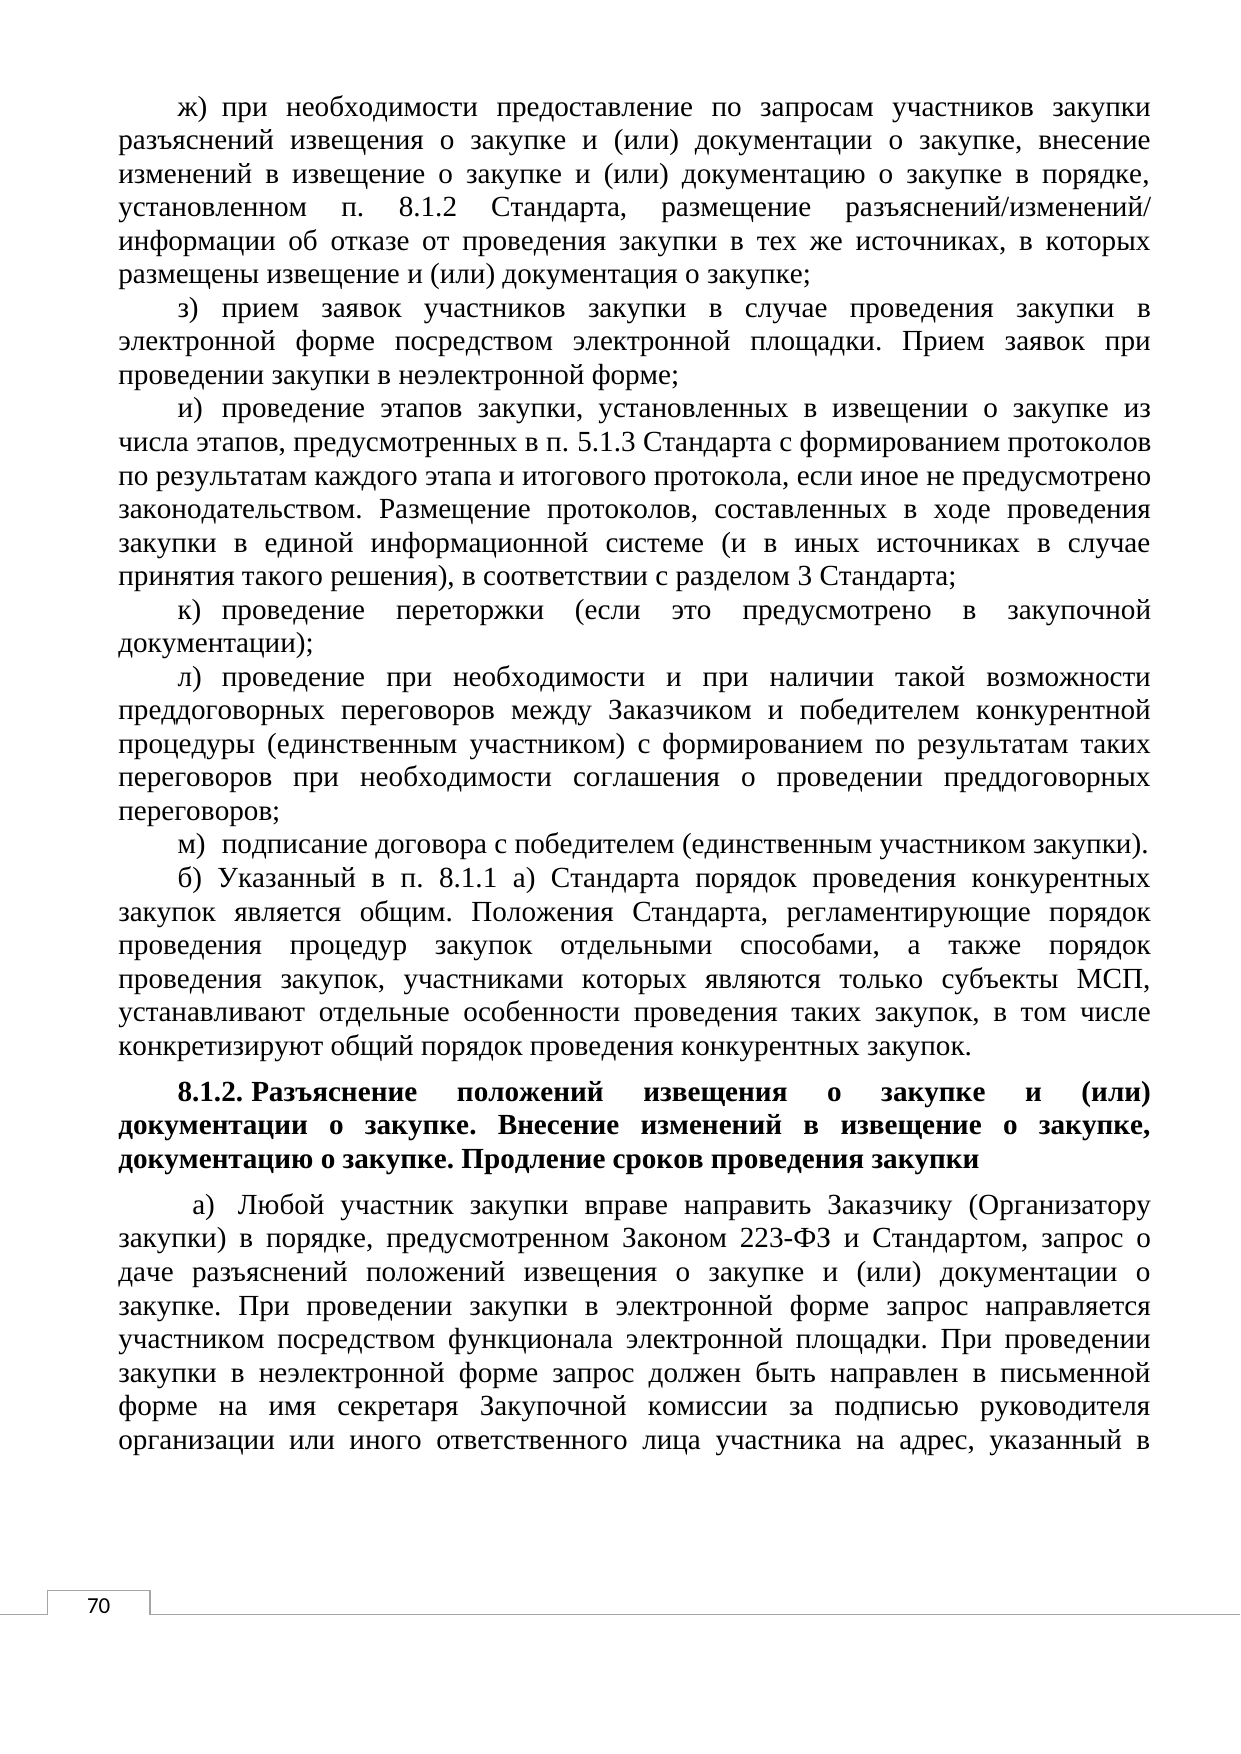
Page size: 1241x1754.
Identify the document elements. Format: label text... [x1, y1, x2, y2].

list Разъяснение положений извещения о закупке и (или) документации о закупке. Внесение изменений в извещение о закупке, документацию о закупке. Продление сроков проведения закупки [118, 1074, 1152, 1174]
list проведение этапов закупки, установленных в извещении о закупке из числа этапов, предусмотренных в п. 5.1.3 Стандарта с формированием протоколов по результатам каждого этапа и итогового протокола, если иное не предусмотрено законодательством. Размещение протоколов, составленных в ходе проведения закупки в единой информационной системе (и в иных источниках в случае принятия такого решения), в соответствии с разделом 3 Стандарта; [118, 391, 1152, 592]
list подписание договора с победителем (единственным участником закупки). [118, 827, 1152, 860]
list б) Указанный в п. 8.1.1 а) Стандарта порядок проведения конкурентных закупок является общим. Положения Стандарта, регламентирующие порядок проведения процедур закупок отдельными способами, а также порядок проведения закупок, участниками которых являются только субъекты МСП, устанавливают отдельные особенности проведения таких закупок, в том числе конкретизируют общий порядок проведения конкурентных закупок. [118, 860, 1152, 1061]
list проведение при необходимости и при наличии такой возможности преддоговорных переговоров между Заказчиком и победителем конкурентной процедуры (единственным участником) с формированием по результатам таких переговоров при необходимости соглашения о проведении преддоговорных переговоров; [118, 659, 1152, 827]
list при необходимости предоставление по запросам участников закупки разъяснений извещения о закупке и (или) документации о закупке, внесение изменений в извещение о закупке и (или) документацию о закупке в порядке, установленном п. 8.1.2 Стандарта, размещение разъяснений/изменений/ информации об отказе от проведения закупки в тех же источниках, в которых размещены извещение и (или) документация о закупке; [118, 89, 1152, 290]
list прием заявок участников закупки в случае проведения закупки в электронной форме посредством электронной площадки. Прием заявок при проведении закупки в неэлектронной форме; [118, 290, 1152, 391]
list проведение переторжки (если это предусмотрено в закупочной документации); [118, 592, 1152, 659]
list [118, 1187, 1152, 1455]
